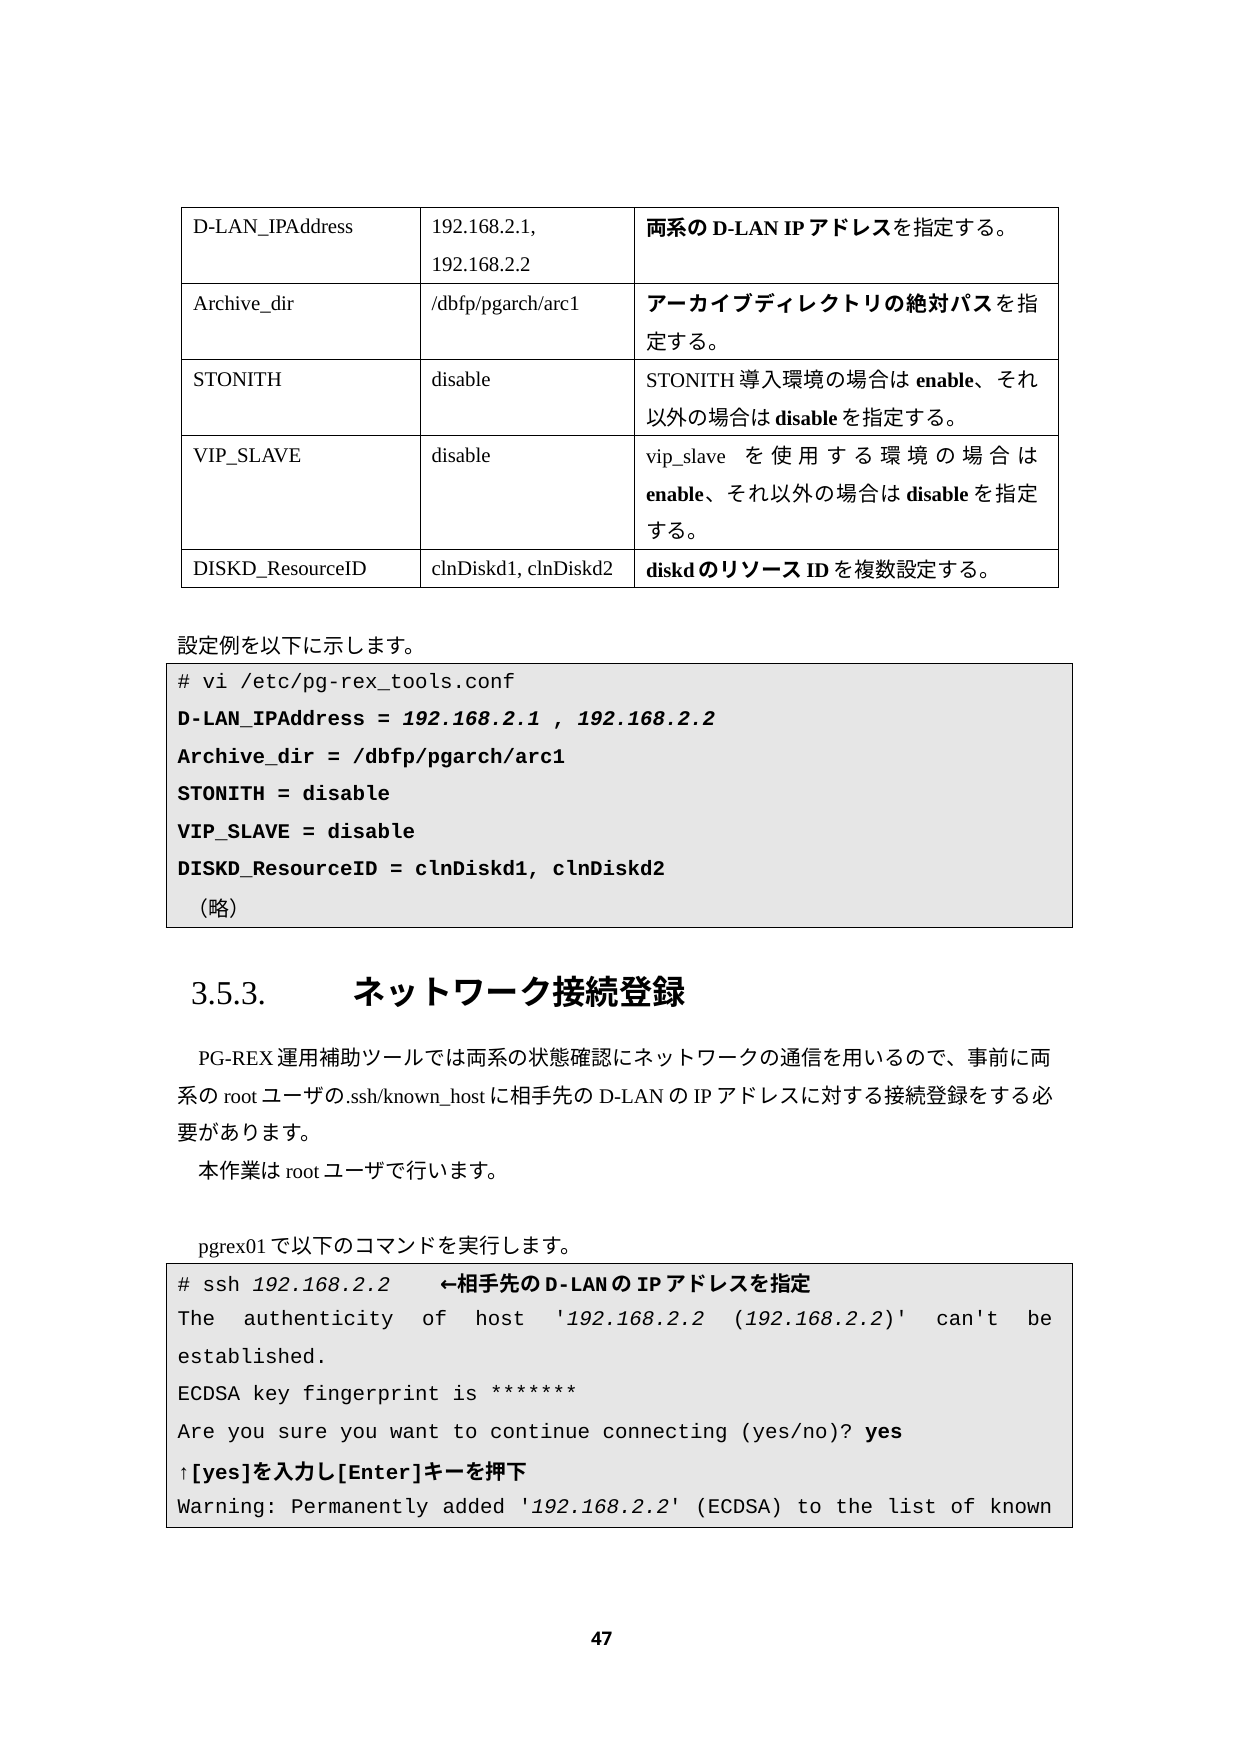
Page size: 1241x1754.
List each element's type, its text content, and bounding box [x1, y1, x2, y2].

table_cell Archive_dir [182, 284, 420, 359]
text 設定例を以下に示します。 [177, 626, 1063, 663]
table_cell 192.168.2.1, 192.168.2.2 [421, 208, 634, 283]
table_cell clnDiskd1, clnDiskd2 [421, 550, 634, 587]
text PG-REX運用補助ツールでは両系の状態確認にネットワークの通信を用いるので、事前に両系のrootユーザの.ssh/known_hostに相手先のD-LANのIPアドレスに対する接続登録をする必要があります。 [177, 1038, 1054, 1151]
table_cell DISKD_ResourceID [182, 550, 420, 587]
table_cell STONITH [182, 360, 420, 435]
table_cell D-LAN_IPAddress [182, 208, 420, 283]
table_cell アーカイブディレクトリの絶対パスを指定する。 [635, 284, 1058, 359]
subtitle ネットワーク接続登録 [191, 953, 1063, 1028]
table_cell diskdのリソースIDを複数設定する。 [635, 550, 1058, 587]
text 本作業はrootユーザで行います。 [177, 1151, 1054, 1188]
table_cell vip_slave を使用する環境の場合はenable、それ以外の場合はdisableを指定する。 [635, 436, 1058, 548]
table_cell STONITH導入環境の場合はenable、それ以外の場合はdisableを指定する。 [635, 360, 1058, 435]
table_cell /dbfp/pgarch/arc1 [421, 284, 634, 359]
table_header # vi /etc/pg-rex_tools.conf D-LAN_IPAddress = 192.168.2.1 , 192.168.2.2 Archive_dir = /dbfp/pgarch/arc1 STONITH = disable VIP_SLAVE = disable DISKD_ResourceID = clnDiskd1, clnDiskd2 （略） [167, 664, 1072, 927]
table_cell disable [421, 436, 634, 548]
table_cell 両系のD-LAN IPアドレスを指定する。 [635, 208, 1058, 283]
text pgrex01で以下のコマンドを実行します。 [177, 1226, 1054, 1263]
table_cell disable [421, 360, 634, 435]
table_cell VIP_SLAVE [182, 436, 420, 548]
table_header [167, 1264, 1072, 1527]
